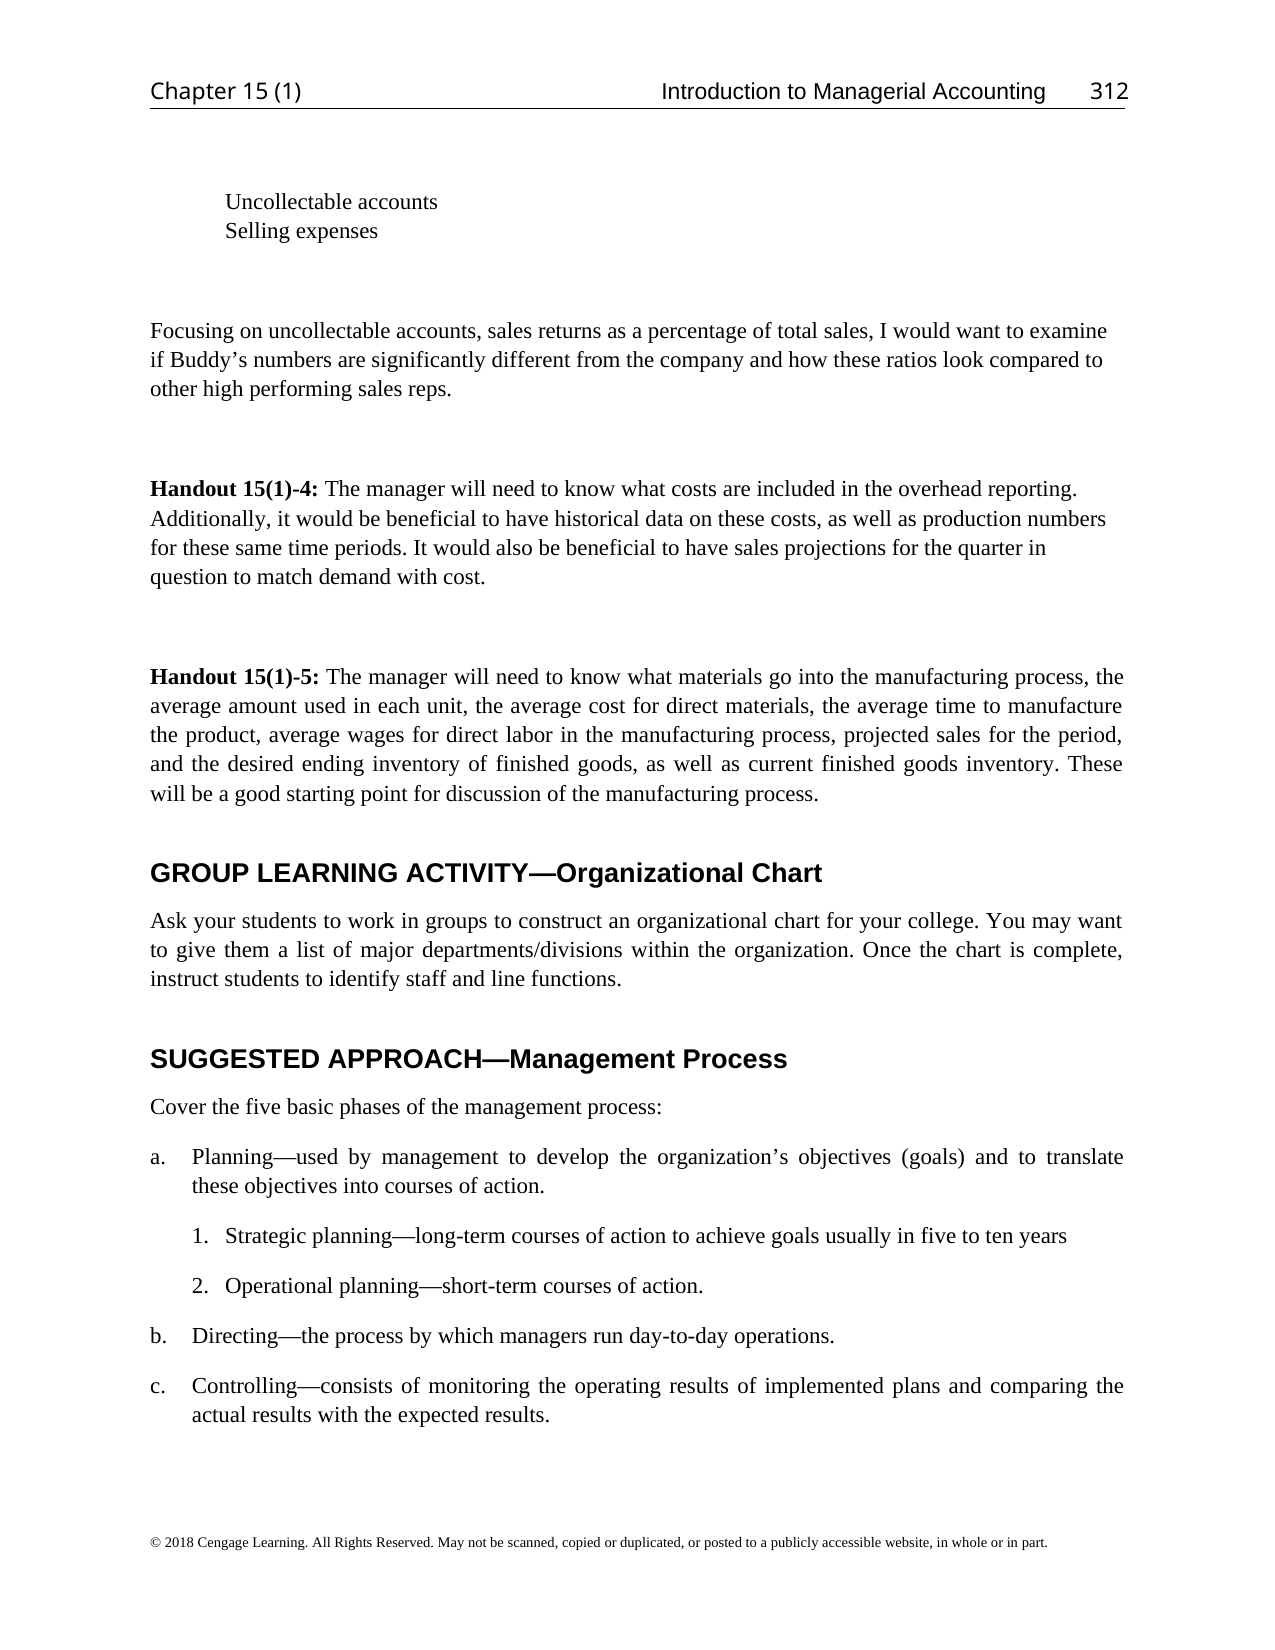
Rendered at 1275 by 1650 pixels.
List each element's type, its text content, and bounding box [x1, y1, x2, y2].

text Handout 15(1)-5: The manager will need to know what materials go into the manufacturing process, the average amount used in each unit, the average cost for direct materials, the average time to manufacture the product, average wages for direct labor in the manufacturing process, projected sales for the period, and the desired ending inventory of finished goods, as well as current finished goods inventory. These will be a good starting point for discussion of the manufacturing process. [150, 661, 1125, 807]
text Cover the five basic phases of the management process: [150, 1091, 1125, 1120]
text Ask your students to work in groups to construct an organizational chart for your college. You may want to give them a list of major departments/divisions within the organization. Once the chart is complete, instruct students to identify staff and line functions. [150, 905, 1125, 993]
text 2. Operational planning—short-term courses of action. [150, 1270, 1125, 1299]
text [225, 186, 1125, 244]
text GROUP LEARNING ACTIVITY—Organizational Chart [150, 857, 1125, 888]
text a. Planning—used by management to develop the organization’s objectives (goals) and to translate these objectives into courses of action. [150, 1141, 1125, 1199]
text Handout 15(1)-4: The manager will need to know what costs are included in the overhead reporting. Additionally, it would be beneficial to have historical data on these costs, as well as production numbers for these same time periods. It would also be beneficial to have sales projections for the quarter in question to match demand with cost. [150, 473, 1125, 590]
text b. Directing—the process by which managers run day-to-day operations. [150, 1320, 1125, 1349]
text Focusing on uncollectable accounts, sales returns as a percentage of total sales, I would want to examine if Buddy’s numbers are significantly different from the company and how these ratios look compared to other high performing sales reps. [150, 315, 1125, 403]
text 1. Strategic planning—long-term courses of action to achieve goals usually in five to ten years [150, 1220, 1125, 1249]
text SUGGESTED APPROACH—Management Process [150, 1043, 1125, 1074]
text c. Controlling—consists of monitoring the operating results of implemented plans and comparing the actual results with the expected results. [150, 1370, 1125, 1429]
